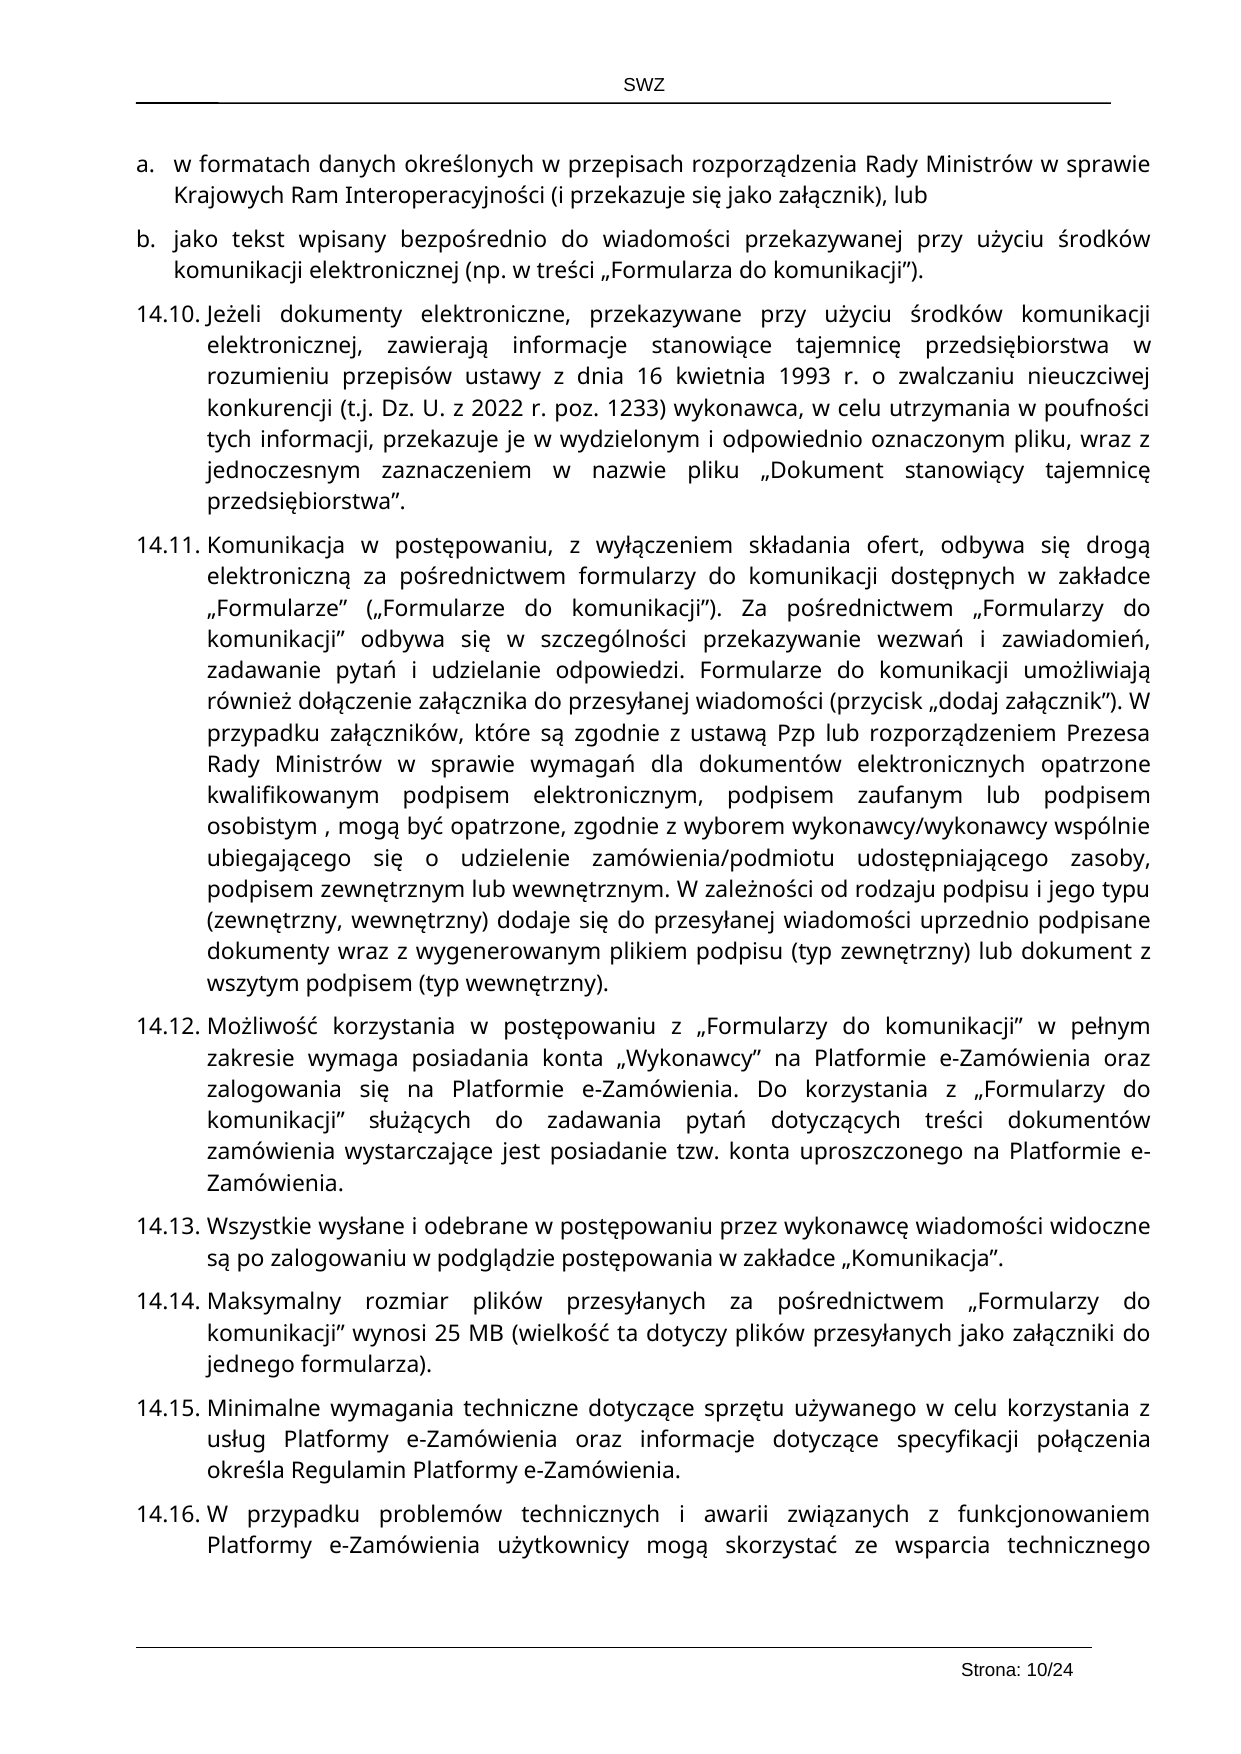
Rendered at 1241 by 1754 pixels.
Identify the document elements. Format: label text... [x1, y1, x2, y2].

subtitle Komunikacja w postępowaniu, z wyłączeniem składania ofert, odbywa się drogą elektroniczną za pośrednictwem formularzy do komunikacji dostępnych w zakładce „Formularze” („Formularze do komunikacji”). Za pośrednictwem „Formularzy do komunikacji” odbywa się w szczególności przekazywanie wezwań i zawiadomień, zadawanie pytań i udzielanie odpowiedzi. Formularze do komunikacji umożliwiają również dołączenie załącznika do przesyłanej wiadomości (przycisk „dodaj załącznik”). W przypadku załączników, które są zgodnie z ustawą Pzp lub rozporządzeniem Prezesa Rady Ministrów w sprawie wymagań dla dokumentów elektronicznych opatrzone kwalifikowanym podpisem elektronicznym, podpisem zaufanym lub podpisem osobistym , mogą być opatrzone, zgodnie z wyborem wykonawcy/wykonawcy wspólnie ubiegającego się o udzielenie zamówienia/podmiotu udostępniającego zasoby, podpisem zewnętrznym lub wewnętrznym. W zależności od rodzaju podpisu i jego typu (zewnętrzny, wewnętrzny) dodaje się do przesyłanej wiadomości uprzednio podpisane dokumenty wraz z wygenerowanym plikiem podpisu (typ zewnętrzny) lub dokument z wszytym podpisem (typ wewnętrzny). [136, 529, 1152, 998]
subtitle w formatach danych określonych w przepisach rozporządzenia Rady Ministrów w sprawie Krajowych Ram Interoperacyjności (i przekazuje się jako załącznik), lub [136, 148, 1152, 210]
subtitle Maksymalny rozmiar plików przesyłanych za pośrednictwem „Formularzy do komunikacji” wynosi 25 MB (wielkość ta dotyczy plików przesyłanych jako załączniki do jednego formularza). [136, 1285, 1152, 1379]
subtitle jako tekst wpisany bezpośrednio do wiadomości przekazywanej przy użyciu środków komunikacji elektronicznej (np. w treści „Formularza do komunikacji”). [136, 223, 1152, 285]
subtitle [136, 1498, 1152, 1560]
subtitle Wszystkie wysłane i odebrane w postępowaniu przez wykonawcę wiadomości widoczne są po zalogowaniu w podglądzie postępowania w zakładce „Komunikacja”. [136, 1210, 1152, 1273]
subtitle Jeżeli dokumenty elektroniczne, przekazywane przy użyciu środków komunikacji elektronicznej, zawierają informacje stanowiące tajemnicę przedsiębiorstwa w rozumieniu przepisów ustawy z dnia 16 kwietnia 1993 r. o zwalczaniu nieuczciwej konkurencji (t.j. Dz. U. z 2022 r. poz. 1233) wykonawca, w celu utrzymania w poufności tych informacji, przekazuje je w wydzielonym i odpowiednio oznaczonym pliku, wraz z jednoczesnym zaznaczeniem w nazwie pliku „Dokument stanowiący tajemnicę przedsiębiorstwa”. [136, 298, 1152, 516]
subtitle Minimalne wymagania techniczne dotyczące sprzętu używanego w celu korzystania z usług Platformy e-Zamówienia oraz informacje dotyczące specyfikacji połączenia określa Regulamin Platformy e-Zamówienia. [136, 1391, 1152, 1485]
subtitle Możliwość korzystania w postępowaniu z „Formularzy do komunikacji” w pełnym zakresie wymaga posiadania konta „Wykonawcy” na Platformie e-Zamówienia oraz zalogowania się na Platformie e-Zamówienia. Do korzystania z „Formularzy do komunikacji” służących do zadawania pytań dotyczących treści dokumentów zamówienia wystarczające jest posiadanie tzw. konta uproszczonego na Platformie e-Zamówienia. [136, 1010, 1152, 1198]
